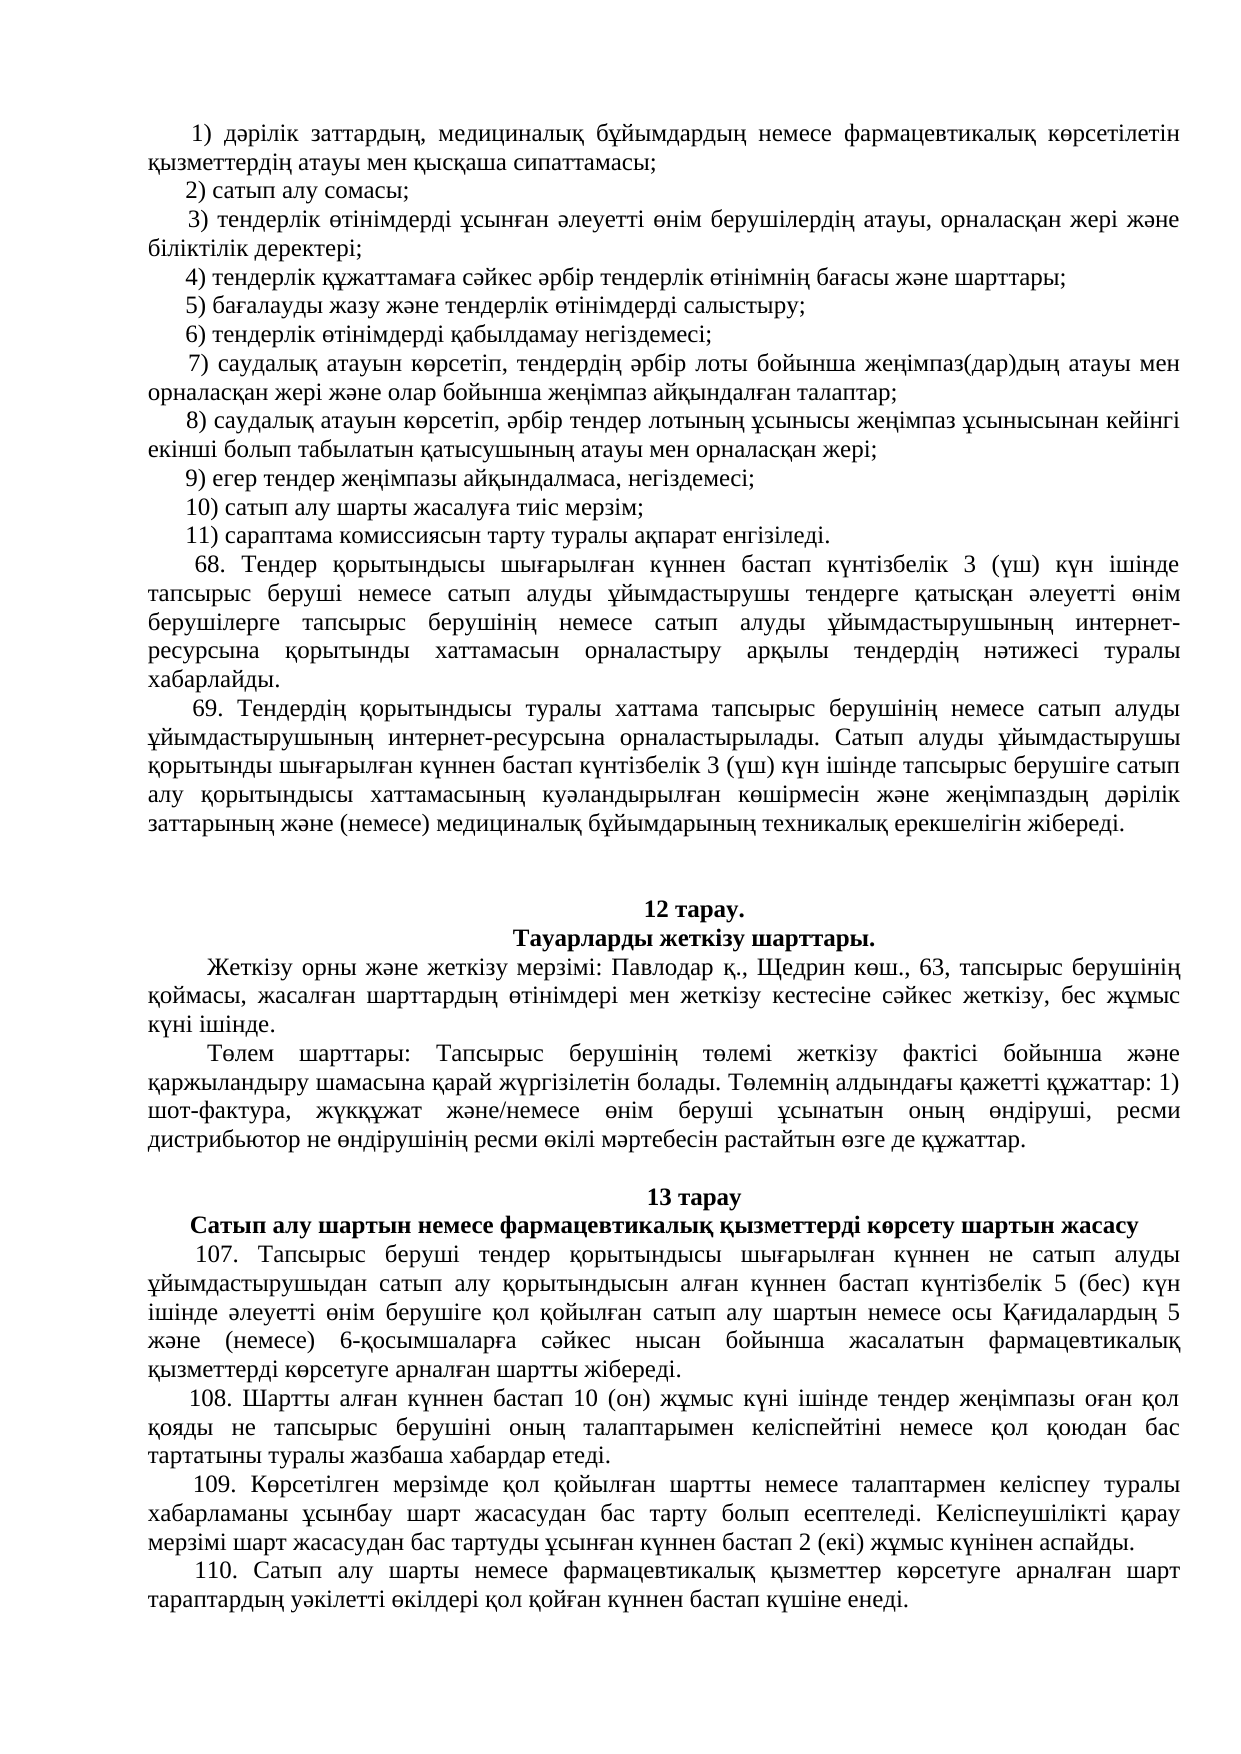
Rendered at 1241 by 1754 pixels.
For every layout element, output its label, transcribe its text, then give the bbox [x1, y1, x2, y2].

text 8) саудалық атауын көрсетіп, әрбір тендер лотының ұсынысы жеңімпаз ұсынысынан кейінгі екінші болып табылатын қатысушының атауы мен орналасқан жері; [148, 406, 1181, 463]
text 2) сатып алу сомасы; [148, 176, 1181, 204]
text 107. Тапсырыс беруші тендер қорытындысы шығарылған күннен не сатып алуды ұйымдастырушыдан сатып алу қорытындысын алған күннен бастап күнтізбелік 5 (бес) күн ішінде әлеуетті өнім берушіге қол қойылған сатып алу шартын немесе осы Қағидалардың 5 және (немесе) 6-қосымшаларға сәйкес нысан бойынша жасалатын фармацевтикалық қызметтерді көрсетуге арналған шартты жібереді. [148, 1239, 1181, 1383]
text 6) тендерлік өтінімдерді қабылдамау негіздемесі; [148, 319, 1181, 348]
text 13 тарау [148, 1182, 1181, 1211]
text 12 тарау. [148, 894, 1181, 923]
text 9) егер тендер жеңімпазы айқындалмаса, негіздемесі; [148, 463, 1181, 492]
text 10) сатып алу шарты жасалуға тиіс мерзім; [148, 492, 1181, 521]
text 108. Шартты алған күннен бастап 10 (он) жұмыс күні ішінде тендер жеңімпазы оған қол қояды не тапсырыс берушіні оның талаптарымен келіспейтіні немесе қол қоюдан бас тартатыны туралы жазбаша хабардар етеді. [148, 1383, 1181, 1469]
text Жеткізу орны және жеткізу мерзімі: Павлодар қ., Щедрин көш., 63, тапсырыс берушінің қоймасы, жасалған шарттардың өтінімдері мен жеткізу кестесіне сәйкес жеткізу, бес жұмыс күні ішінде. [148, 952, 1181, 1038]
text 4) тендерлік құжаттамаға сәйкес әрбір тендерлік өтінімнің бағасы және шарттары; [148, 262, 1181, 291]
text 110. Сатып алу шарты немесе фармацевтикалық қызметтер көрсетуге арналған шарт тараптардың уәкілетті өкілдері қол қойған күннен бастап күшіне енеді. [148, 1556, 1181, 1613]
text 1) дәрілік заттардың, медициналық бұйымдардың немесе фармацевтикалық көрсетілетін қызметтердің атауы мен қысқаша сипаттамасы; [148, 118, 1181, 176]
text Төлем шарттары: Тапсырыс берушінің төлемі жеткізу фактісі бойынша және қаржыландыру шамасына қарай жүргізілетін болады. Төлемнің алдындағы қажетті құжаттар: 1) шот-фактура, жүкқұжат және/немесе өнім беруші ұсынатын оның өндіруші, ресми дистрибьютор не өндірушінің ресми өкілі мәртебесін растайтын өзге де құжаттар. [148, 1038, 1181, 1153]
text 68. Тендер қорытындысы шығарылған күннен бастап күнтізбелік 3 (үш) күн ішінде тапсырыс беруші немесе сатып алуды ұйымдастырушы тендерге қатысқан әлеуетті өнім берушілерге тапсырыс берушінің немесе сатып алуды ұйымдастырушының интернет-ресурсына қорытынды хаттамасын орналастыру арқылы тендердің нәтижесі туралы хабарлайды. [148, 549, 1181, 693]
text 3) тендерлік өтінімдерді ұсынған әлеуетті өнім берушілердің атауы, орналасқан жері және біліктілік деректері; [148, 204, 1181, 262]
text 7) саудалық атауын көрсетіп, тендердің әрбір лоты бойынша жеңімпаз(дар)дың атауы мен орналасқан жері және олар бойынша жеңімпаз айқындалған талаптар; [148, 348, 1181, 406]
text 109. Көрсетілген мерзімде қол қойылған шартты немесе талаптармен келіспеу туралы хабарламаны ұсынбау шарт жасасудан бас тарту болып есептеледі. Келіспеушілікті қарау мерзімі шарт жасасудан бас тартуды ұсынған күннен бастап 2 (екі) жұмыс күнінен аспайды. [148, 1469, 1181, 1556]
text Сатып алу шартын немесе фармацевтикалық қызметтерді көрсету шартын жасасу [148, 1211, 1181, 1239]
text 69. Тендердің қорытындысы туралы хаттама тапсырыс берушінің немесе сатып алуды ұйымдастырушының интернет-ресурсына орналастырылады. Сатып алуды ұйымдастырушы қорытынды шығарылған күннен бастап күнтізбелік 3 (үш) күн ішінде тапсырыс берушіге сатып алу қорытындысы хаттамасының куәландырылған көшірмесін және жеңімпаздың дәрілік заттарының және (немесе) медициналық бұйымдарының техникалық ерекшелігін жібереді. [148, 693, 1181, 837]
text 11) сараптама комиссиясын тарту туралы ақпарат енгізіледі. [148, 521, 1181, 549]
text 5) бағалауды жазу және тендерлік өтінімдерді салыстыру; [148, 291, 1181, 319]
text Тауарларды жеткізу шарттары. [148, 923, 1181, 952]
